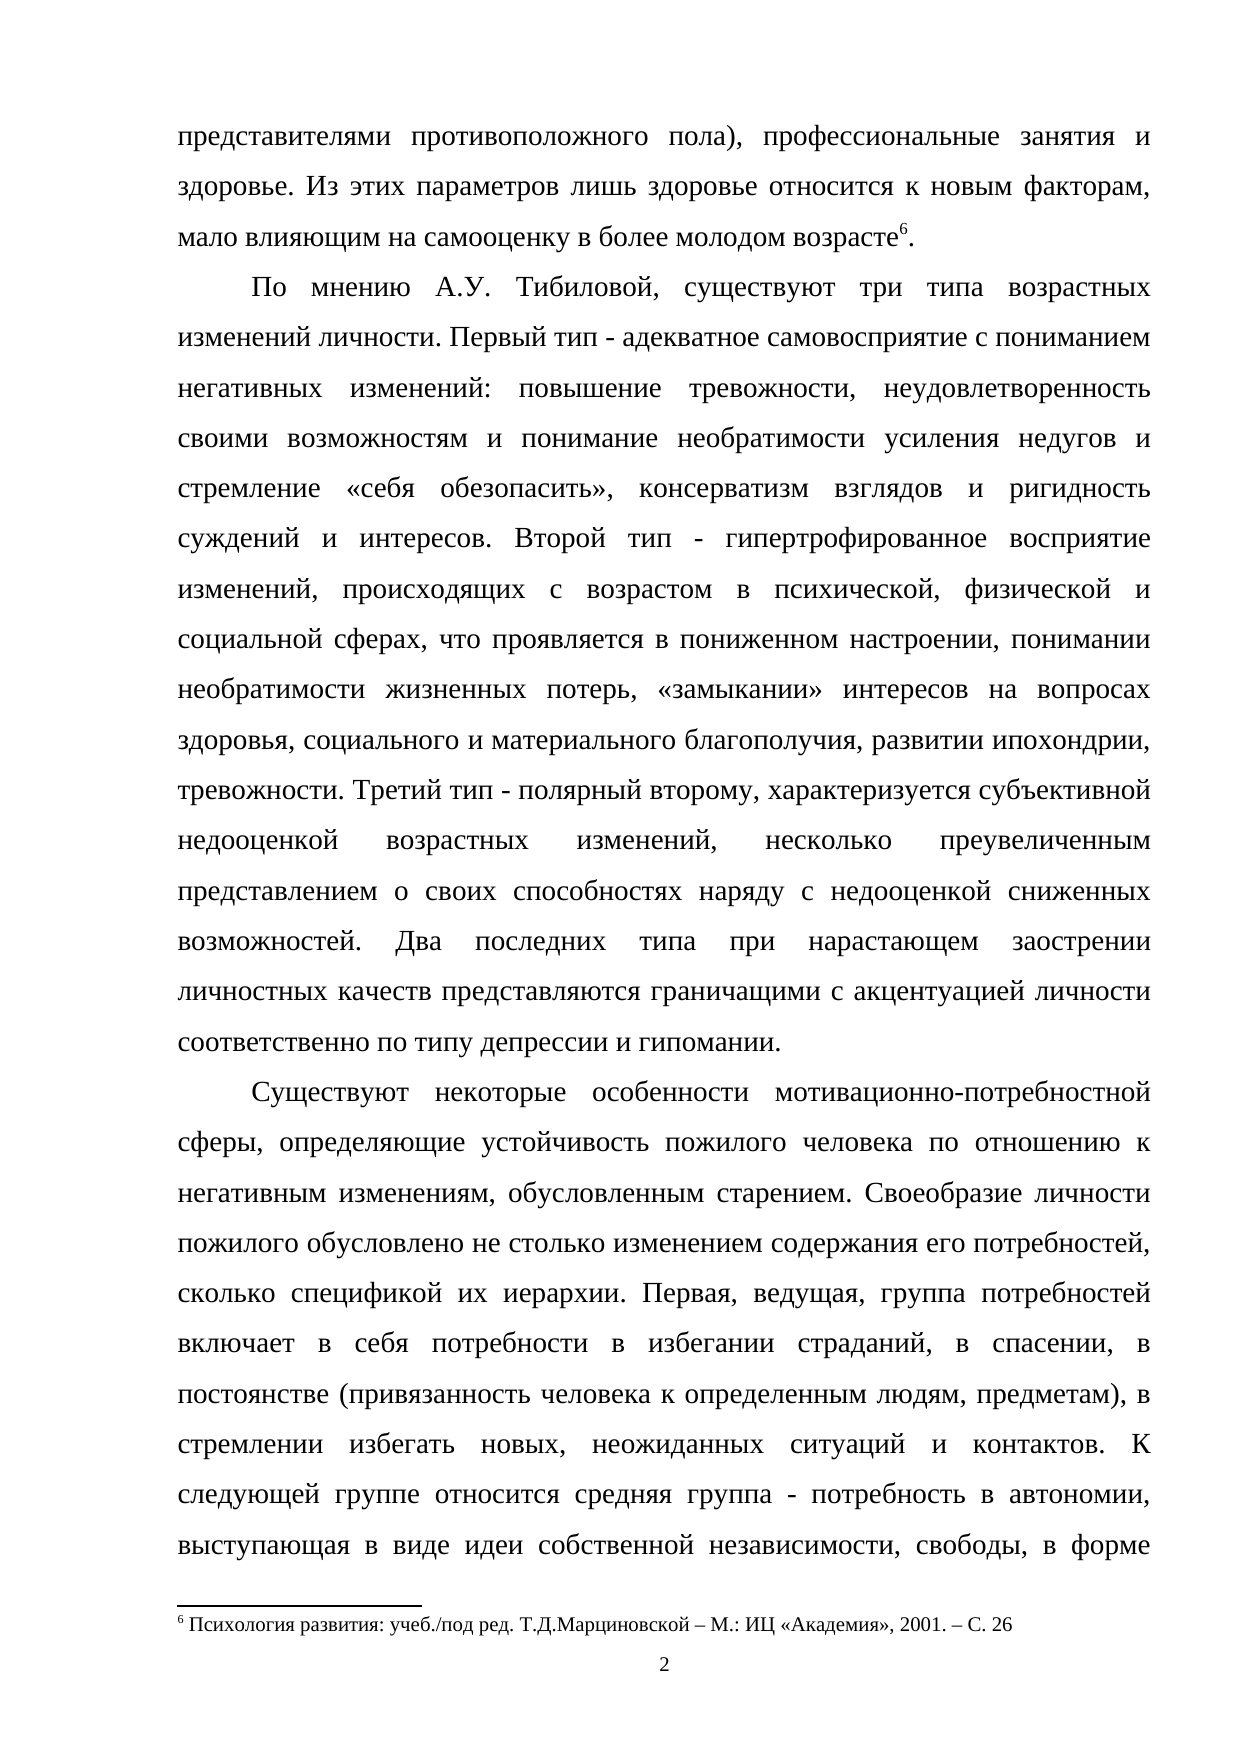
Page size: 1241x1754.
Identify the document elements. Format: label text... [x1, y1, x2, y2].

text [177, 1074, 1152, 1560]
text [177, 118, 1152, 252]
text По мнению А.У. Тибиловой, существуют три типа возрастных изменений личности. Первый тип - адекватное самовосприятие с пониманием негативных изменений: повышение тревожности, неудовлетворенность своими возможностям и понимание необратимости усиления недугов и стремление «себя обезопасить», консерватизм взглядов и ригидность суждений и интересов. Второй тип - гипертрофированное восприятие изменений, происходящих с возрастом в психической, физической и социальной сферах, что проявляется в пониженном настроении, понимании необратимости жизненных потерь, «замыкании» интересов на вопросах здоровья, социального и материального благополучия, развитии ипохондрии, тревожности. Третий тип - полярный второму, характеризуется субъективной недооценкой возрастных изменений, несколько преувеличенным представлением о своих способностях наряду с недооценкой сниженных возможностей. Два последних типа при нарастающем заострении личностных качеств представляются граничащими с акцентуацией личности соответственно по типу депрессии и гипомании. [177, 269, 1152, 1057]
